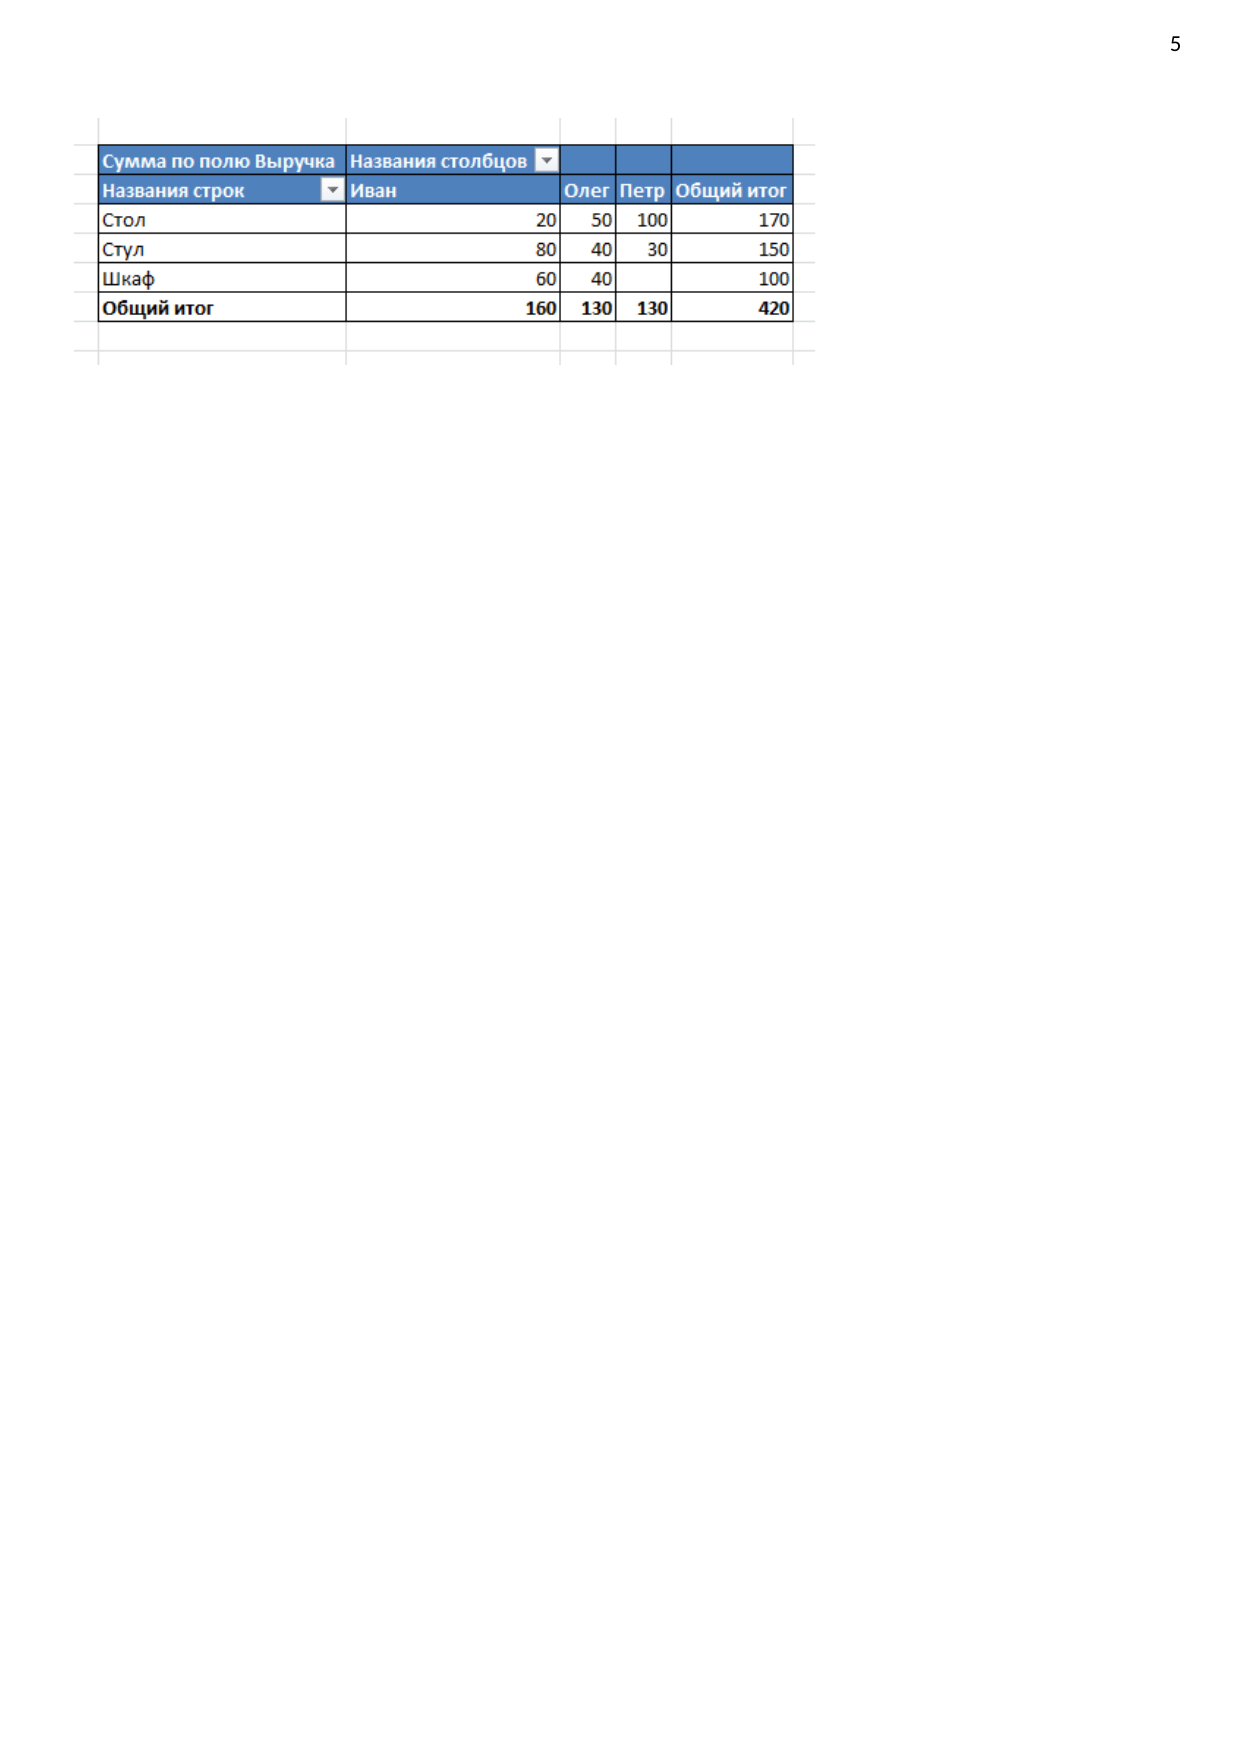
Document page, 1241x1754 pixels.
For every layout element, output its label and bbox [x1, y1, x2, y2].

picture [73, 118, 816, 365]
